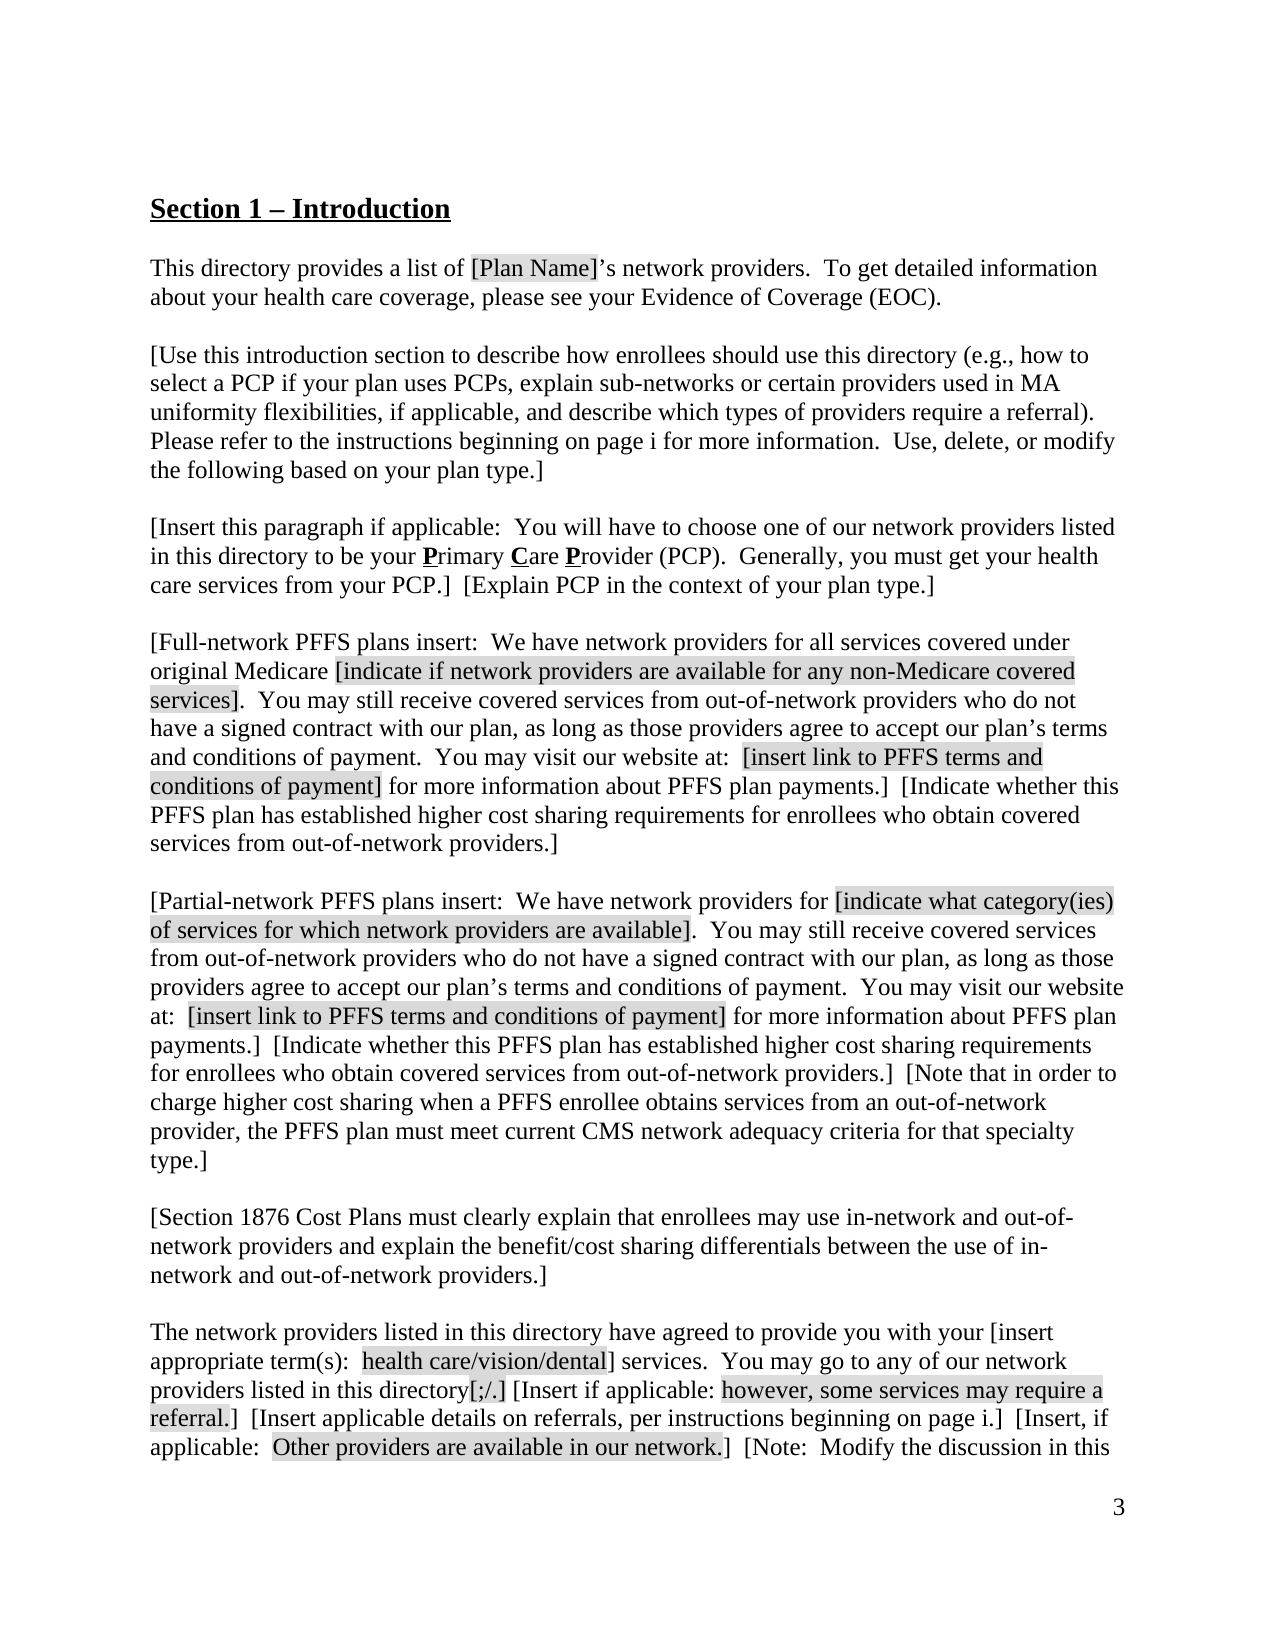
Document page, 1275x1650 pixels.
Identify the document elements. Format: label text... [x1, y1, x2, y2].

text [Section 1876 Cost Plans must clearly explain that enrollees may use in-network and out-of-network providers and explain the benefit/cost sharing differentials between the use of in-network and out-of-network providers.] [150, 1202, 1125, 1288]
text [150, 1317, 1125, 1461]
text [Insert this paragraph if applicable: You will have to choose one of our network providers listed in this directory to be your Primary Care Provider (PCP). Generally, you must get your health care services from your PCP.] [Explain PCP in the context of your plan type.] [150, 512, 1125, 598]
text [Use this introduction section to describe how enrollees should use this directory (e.g., how to select a PCP if your plan uses PCPs, explain sub-networks or certain providers used in MA uniformity flexibilities, if applicable, and describe which types of providers require a referral). Please refer to the instructions beginning on page i for more information. Use, delete, or modify the following based on your plan type.] [150, 340, 1125, 483]
subtitle Section 1 – Introduction [150, 191, 1125, 225]
text [Full-network PFFS plans insert: We have network providers for all services covered under original Medicare [indicate if network providers are available for any non-Medicare covered services]. You may still receive covered services from out-of-network providers who do not have a signed contract with our plan, as long as those providers agree to accept our plan’s terms and conditions of payment. You may visit our website at: [insert link to PFFS terms and conditions of payment] for more information about PFFS plan payments.] [Indicate whether this PFFS plan has established higher cost sharing requirements for enrollees who obtain covered services from out-of-network providers.] [150, 627, 1125, 857]
text This directory provides a list of [Plan Name]’s network providers. To get detailed information about your health care coverage, please see your Evidence of Coverage (EOC). [150, 253, 1125, 311]
text [Partial-network PFFS plans insert: We have network providers for [indicate what category(ies) of services for which network providers are available]. You may still receive covered services from out-of-network providers who do not have a signed contract with our plan, as long as those providers agree to accept our plan’s terms and conditions of payment. You may visit our website at: [insert link to PFFS terms and conditions of payment] for more information about PFFS plan payments.] [Indicate whether this PFFS plan has established higher cost sharing requirements for enrollees who obtain covered services from out-of-network providers.] [Note that in order to charge higher cost sharing when a PFFS enrollee obtains services from an out-of-network provider, the PFFS plan must meet current CMS network adequacy criteria for that specialty type.] [150, 886, 1125, 1173]
